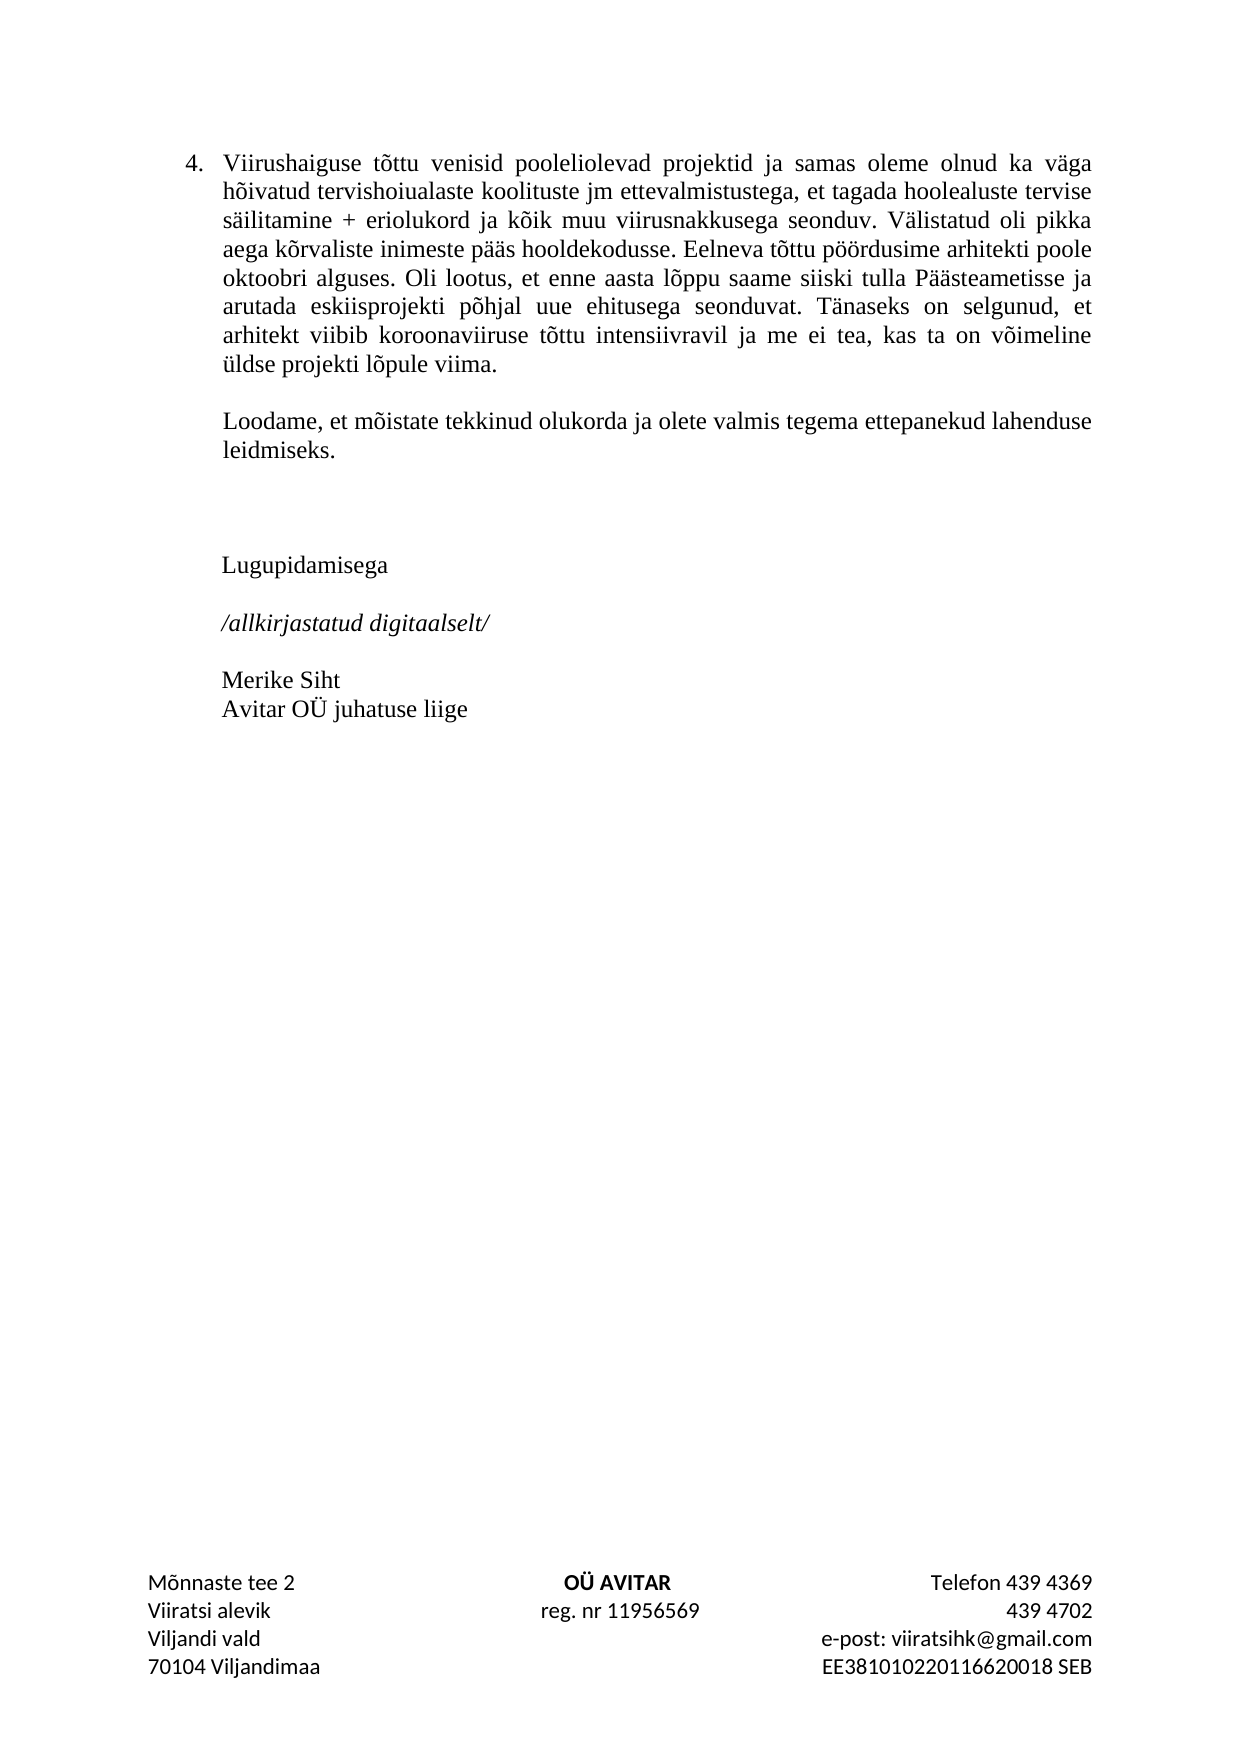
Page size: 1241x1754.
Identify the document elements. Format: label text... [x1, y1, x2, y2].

text Merike Siht [148, 665, 1093, 694]
text Loodame, et mõistate tekkinud olukorda ja olete valmis tegema ettepanekud lahenduse leidmiseks. [223, 406, 1093, 464]
text Lugupidamisega [148, 550, 1093, 579]
list Viirushaiguse tõttu venisid pooleliolevad projektid ja samas oleme olnud ka väga hõivatud tervishoiualaste koolituste jm ettevalmistustega, et tagada hoolealuste tervise säilitamine + eriolukord ja kõik muu viirusnakkusega seonduv. Välistatud oli pikka aega kõrvaliste inimeste pääs hooldekodusse. Eelneva tõttu pöördusime arhitekti poole oktoobri alguses. Oli lootus, et enne aasta lõppu saame siiski tulla Päästeametisse ja arutada eskiisprojekti põhjal uue ehitusega seonduvat. Tänaseks on selgunud, et arhitekt viibib koroonaviiruse tõttu intensiivravil ja me ei tea, kas ta on võimeline üldse projekti lõpule viima. [185, 148, 1093, 378]
text /allkirjastatud digitaalselt/ [148, 608, 1093, 636]
text Avitar OÜ juhatuse liige [148, 694, 1093, 723]
